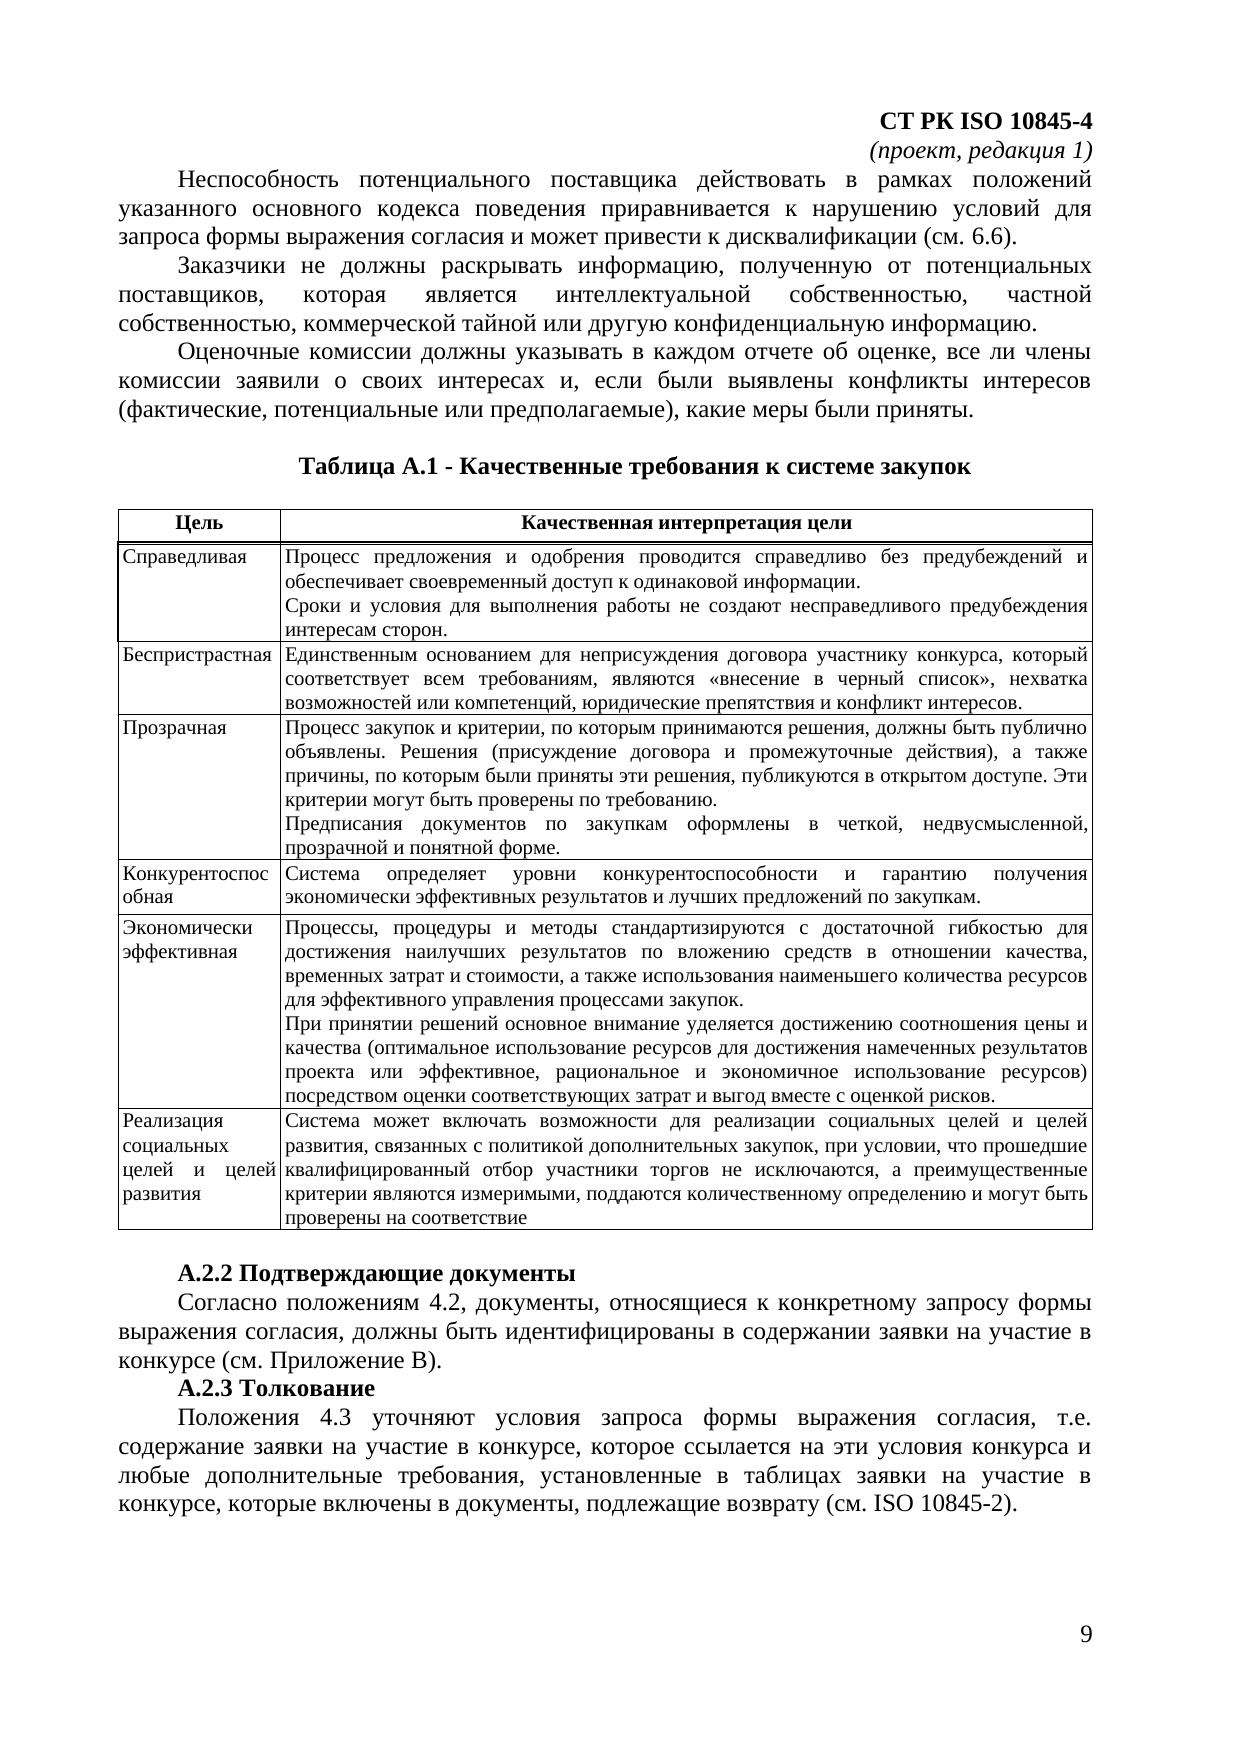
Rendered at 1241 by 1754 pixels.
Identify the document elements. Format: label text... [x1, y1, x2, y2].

table_cell Беспристрастная [119, 642, 280, 714]
text A.2.2 Подтверждающие документы [118, 1258, 1092, 1287]
table_cell Экономически эффективная [119, 915, 280, 1107]
text Согласно положениям 4.2, документы, относящиеся к конкретному запросу формы выражения согласия, должны быть идентифицированы в содержании заявки на участие в конкурсе (см. Приложение B). [118, 1287, 1092, 1373]
table_header Цель [119, 510, 280, 541]
table_cell Система определяет уровни конкурентоспособности и гарантию получения экономически эффективных результатов и лучших предложений по закупкам. [281, 860, 1092, 914]
text Заказчики не должны раскрывать информацию, полученную от потенциальных поставщиков, которая является интеллектуальной собственностью, частной собственностью, коммерческой тайной или другую конфиденциальную информацию. [118, 250, 1092, 336]
table_cell Процесс предложения и одобрения проводится справедливо без предубеждений и обеспечивает своевременный доступ к одинаковой информации. Сроки и условия для выполнения работы не создают несправедливого предубеждения интересам сторон. [281, 545, 1092, 641]
text A.2.3 Толкование [118, 1373, 1092, 1402]
table_cell Справедливая [119, 545, 280, 641]
table_cell Система может включать возможности для реализации социальных целей и целей развития, связанных с политикой дополнительных закупок, при условии, что прошедшие квалифицированный отбор участники торгов не исключаются, а преимущественные критерии являются измеримыми, поддаются количественному определению и могут быть проверены на соответствие [281, 1109, 1092, 1229]
text Таблица A.1 - Качественные требования к системе закупок [118, 451, 1092, 480]
text Положения 4.3 уточняют условия запроса формы выражения согласия, т.е. содержание заявки на участие в конкурсе, которое ссылается на эти условия конкурса и любые дополнительные требования, установленные в таблицах заявки на участие в конкурсе, которые включены в документы, подлежащие возврату (см. ISO 10845-2). [118, 1402, 1092, 1517]
table_header Качественная интерпретация цели [281, 510, 1092, 541]
table_cell Конкурентоспособная [119, 860, 280, 914]
text Оценочные комиссии должны указывать в каждом отчете об оценке, все ли члены комиссии заявили о своих интересах и, если были выявлены конфликты интересов (фактические, потенциальные или предполагаемые), какие меры были приняты. [118, 336, 1092, 423]
table_cell Процессы, процедуры и методы стандартизируются с достаточной гибкостью для достижения наилучших результатов по вложению средств в отношении качества, временных затрат и стоимости, а также использования наименьшего количества ресурсов для эффективного управления процессами закупок. При принятии решений основное внимание уделяется достижению соотношения цены и качества (оптимальное использование ресурсов для достижения намеченных результатов проекта или эффективное, рациональное и экономичное использование ресурсов) посредством оценки соответствующих затрат и выгод вместе с оценкой рисков. [281, 915, 1092, 1107]
table_cell Единственным основанием для неприсуждения договора участнику конкурса, который соответствует всем требованиям, являются «внесение в черный список», нехватка возможностей или компетенций, юридические препятствия и конфликт интересов. [281, 642, 1092, 714]
table_cell Прозрачная [119, 715, 280, 859]
table_cell Реализация социальных целей и целей развития [119, 1109, 280, 1229]
text Неспособность потенциального поставщика действовать в рамках положений указанного основного кодекса поведения приравнивается к нарушению условий для запроса формы выражения согласия и может привести к дисквалификации (см. 6.6). [118, 164, 1092, 250]
table_cell Процесс закупок и критерии, по которым принимаются решения, должны быть публично объявлены. Решения (присуждение договора и промежуточные действия), а также причины, по которым были приняты эти решения, публикуются в открытом доступе. Эти критерии могут быть проверены по требованию. Предписания документов по закупкам оформлены в четкой, недвусмысленной, прозрачной и понятной форме. [281, 715, 1092, 859]
